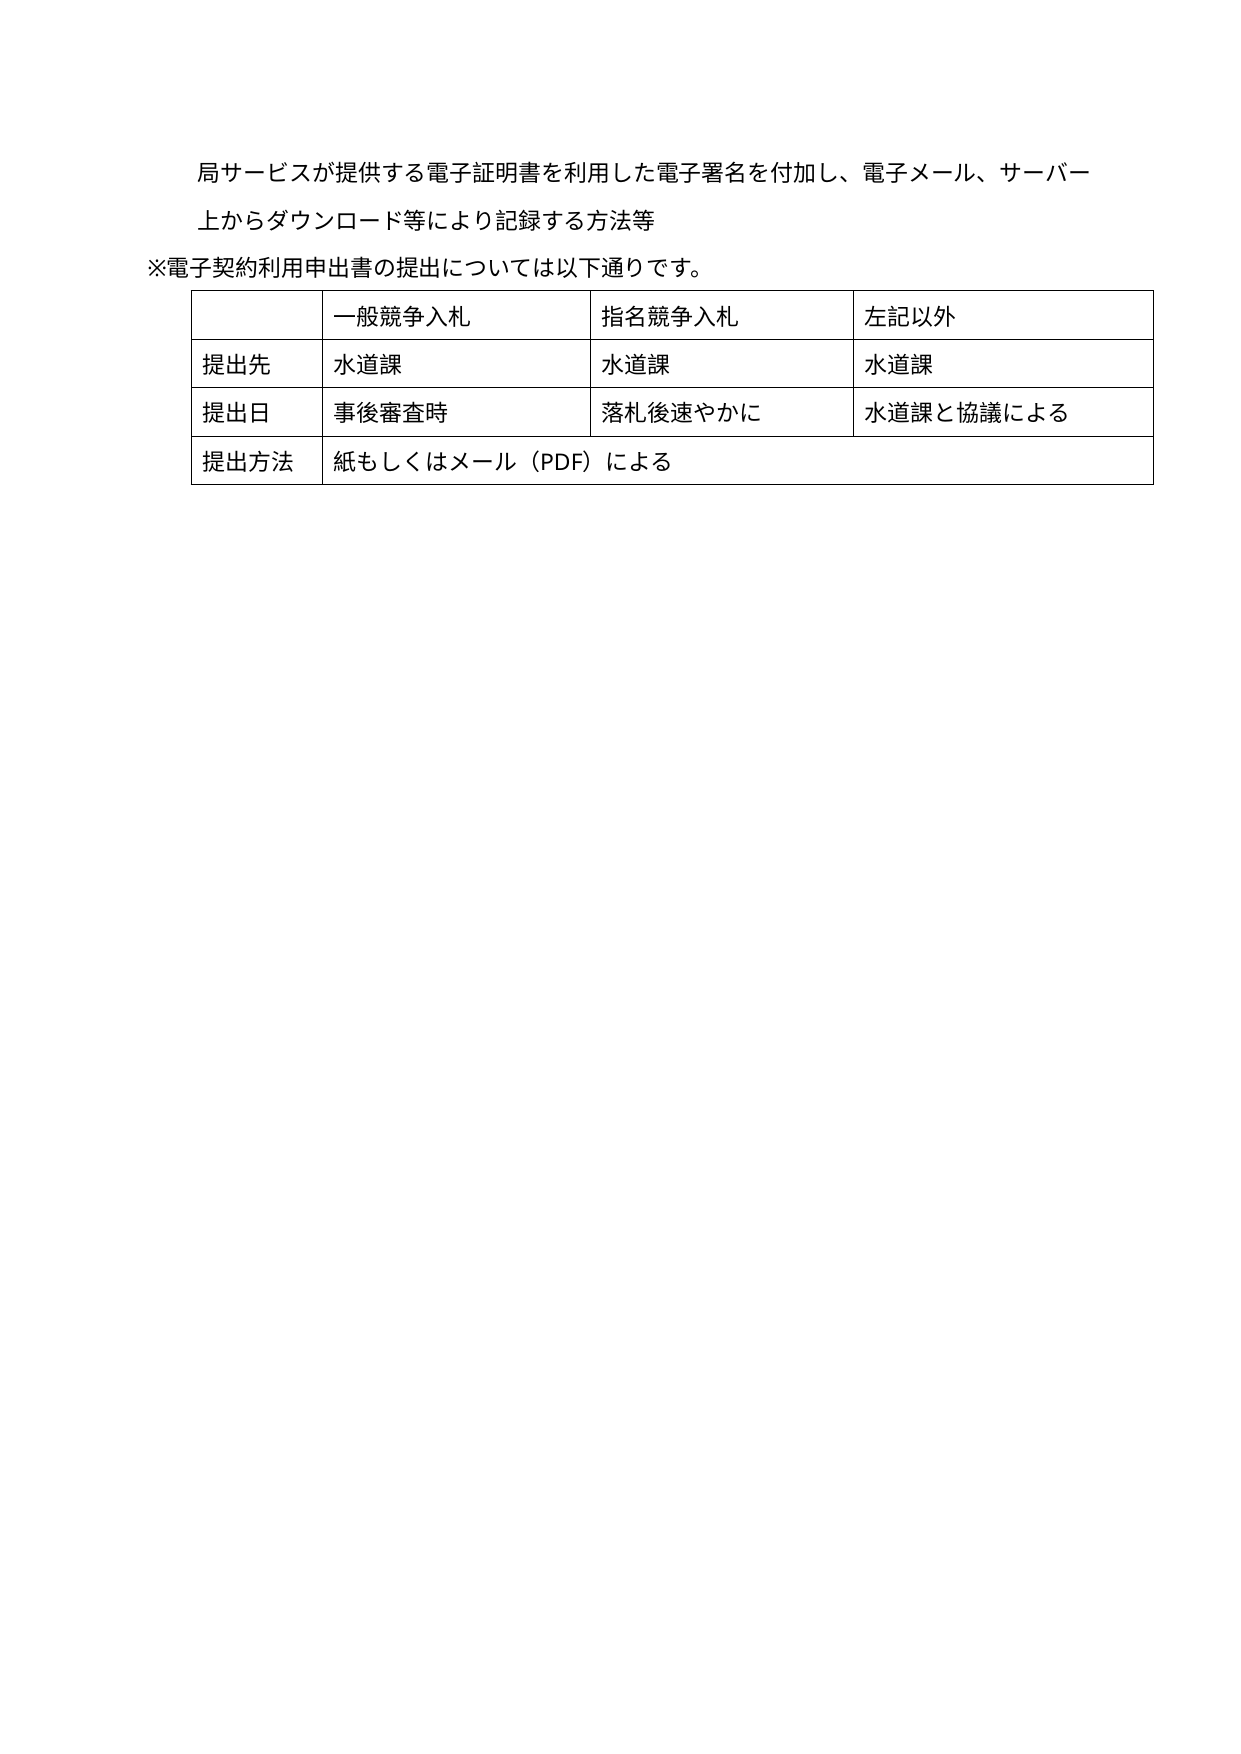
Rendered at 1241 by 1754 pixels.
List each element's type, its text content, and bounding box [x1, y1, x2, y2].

table_header 指名競争入札 [591, 291, 853, 339]
table_cell 提出方法 [192, 437, 322, 484]
table_cell 事後審査時 [323, 388, 590, 436]
table_cell 水道課と協議による [854, 388, 1153, 436]
table_header [192, 291, 322, 339]
table_cell 落札後速やかに [591, 388, 853, 436]
table_header 左記以外 [854, 291, 1153, 339]
table_cell 提出先 [192, 340, 322, 387]
table_header 一般競争入札 [323, 291, 590, 339]
text 局サービスが提供する電子証明書を利用した電子署名を付加し、電子メール、サーバー上からダウンロード等により記録する方法等 [197, 148, 1093, 243]
table_cell 水道課 [591, 340, 853, 387]
table_cell 水道課 [854, 340, 1153, 387]
table_cell 紙もしくはメール（PDF）による [323, 437, 1153, 484]
table_cell 水道課 [323, 340, 590, 387]
table_cell 提出日 [192, 388, 322, 436]
text ※電子契約利用申出書の提出については以下通りです。 [147, 243, 1093, 290]
